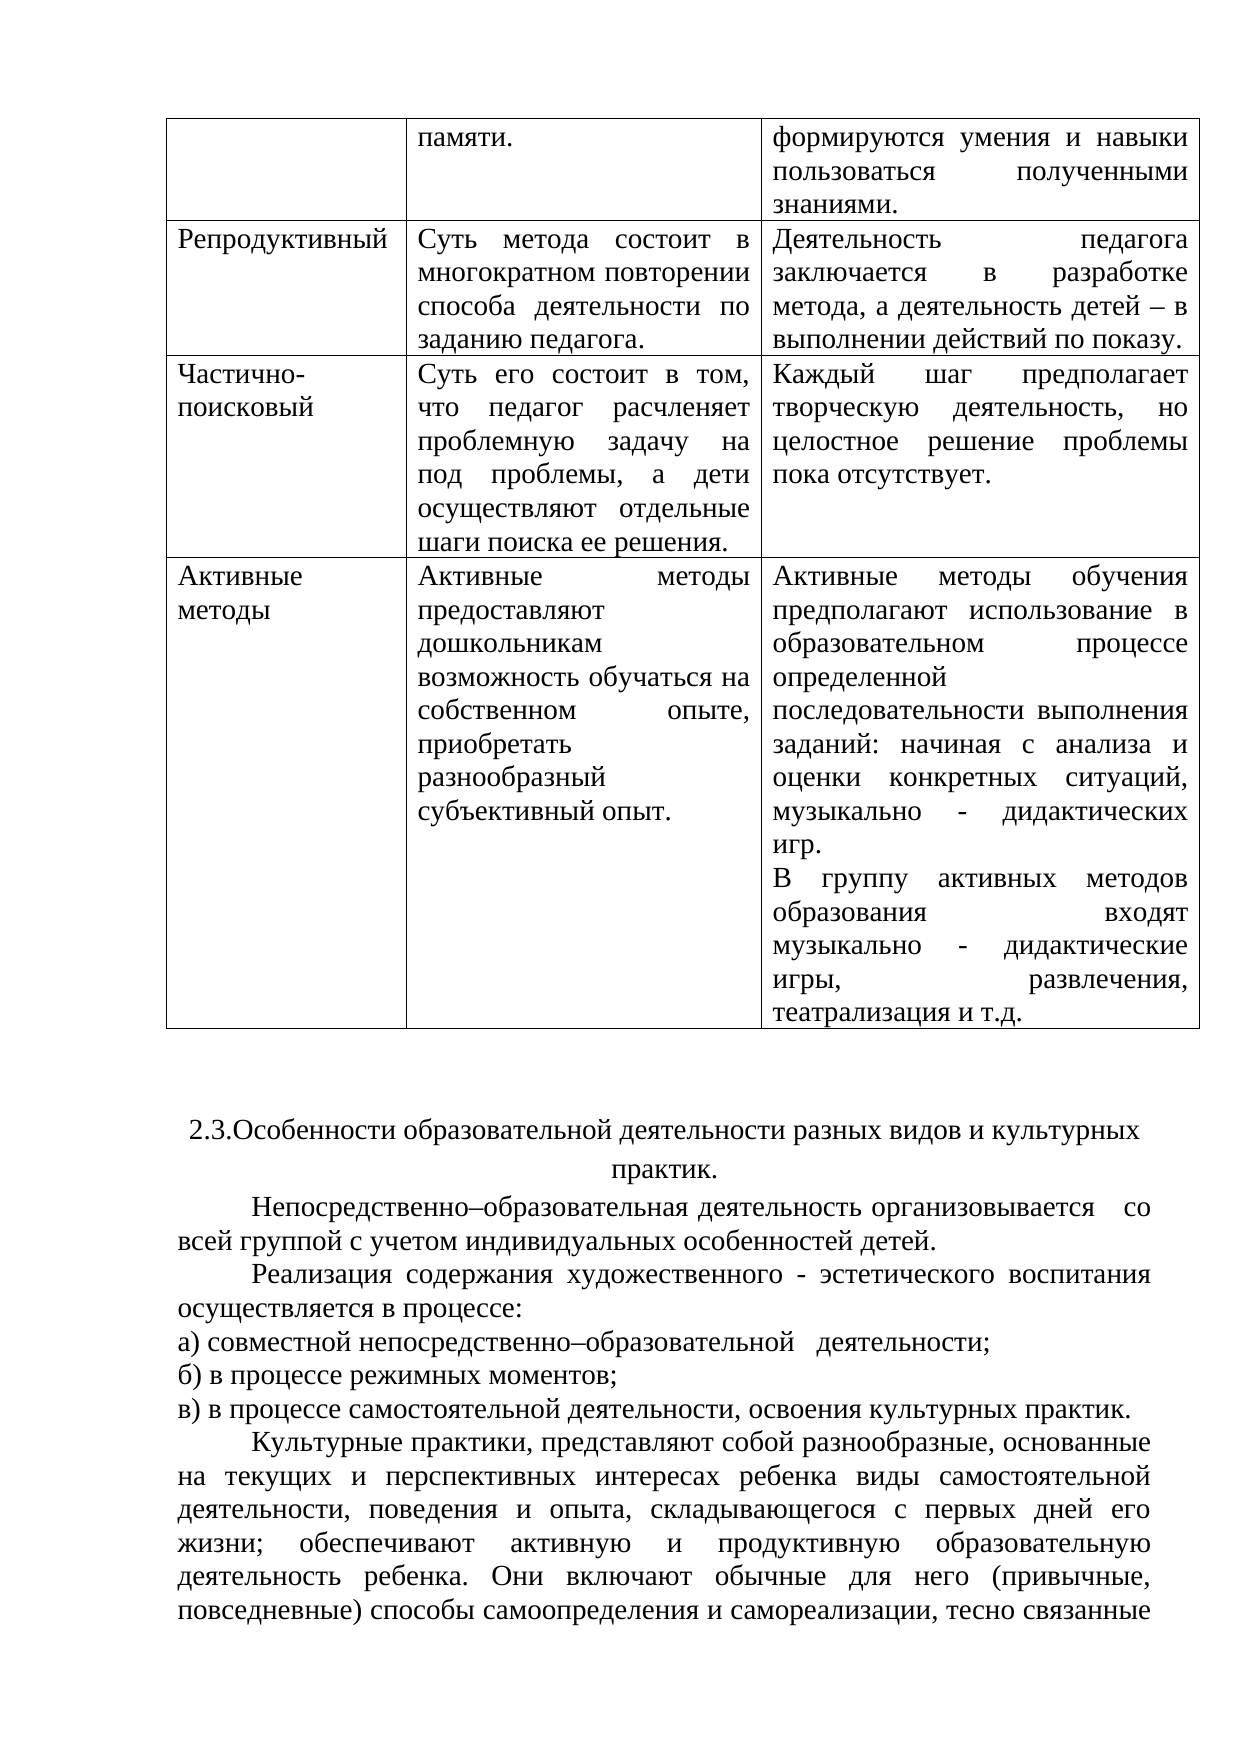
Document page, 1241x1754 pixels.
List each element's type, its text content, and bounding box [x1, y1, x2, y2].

text Реализация содержания художественного - эстетического воспитания осуществляется в процессе: [177, 1257, 1152, 1324]
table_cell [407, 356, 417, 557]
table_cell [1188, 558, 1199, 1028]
text б) в процессе режимных моментов; [177, 1357, 1152, 1391]
table_cell Каждый шаг предполагает творческую деятельность, но целостное решение проблемы пока отсутствует. [762, 356, 1199, 557]
table_cell Деятельность педагога заключается в разработке метода, а деятельность детей – в выполнении действий по показу. [762, 221, 1199, 355]
subtitle 2.3.Особенности образовательной деятельности разных видов и культурных практик. [177, 1112, 1152, 1184]
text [177, 1424, 1152, 1626]
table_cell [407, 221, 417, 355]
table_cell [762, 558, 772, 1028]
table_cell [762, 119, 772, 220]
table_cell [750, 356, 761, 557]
table_cell Активные методы [167, 558, 406, 1028]
text Непосредственно–образовательная деятельность организовывается со всей группой с учетом индивидуальных особенностей детей. [177, 1189, 1152, 1257]
text в) в процессе самостоятельной деятельности, освоения культурных практик. [177, 1391, 1152, 1424]
text а) совместной непосредственно–образовательной деятельности; [177, 1324, 1152, 1357]
table_cell Активные методы предоставляют дошкольникам возможность обучаться на собственном опыте, приобретать разнообразный субъективный опыт. [407, 558, 761, 1028]
table_cell Репродуктивный [167, 221, 406, 355]
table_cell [407, 119, 761, 220]
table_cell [167, 119, 406, 220]
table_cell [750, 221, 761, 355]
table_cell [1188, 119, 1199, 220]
table_cell Частично-поисковый [167, 356, 406, 557]
